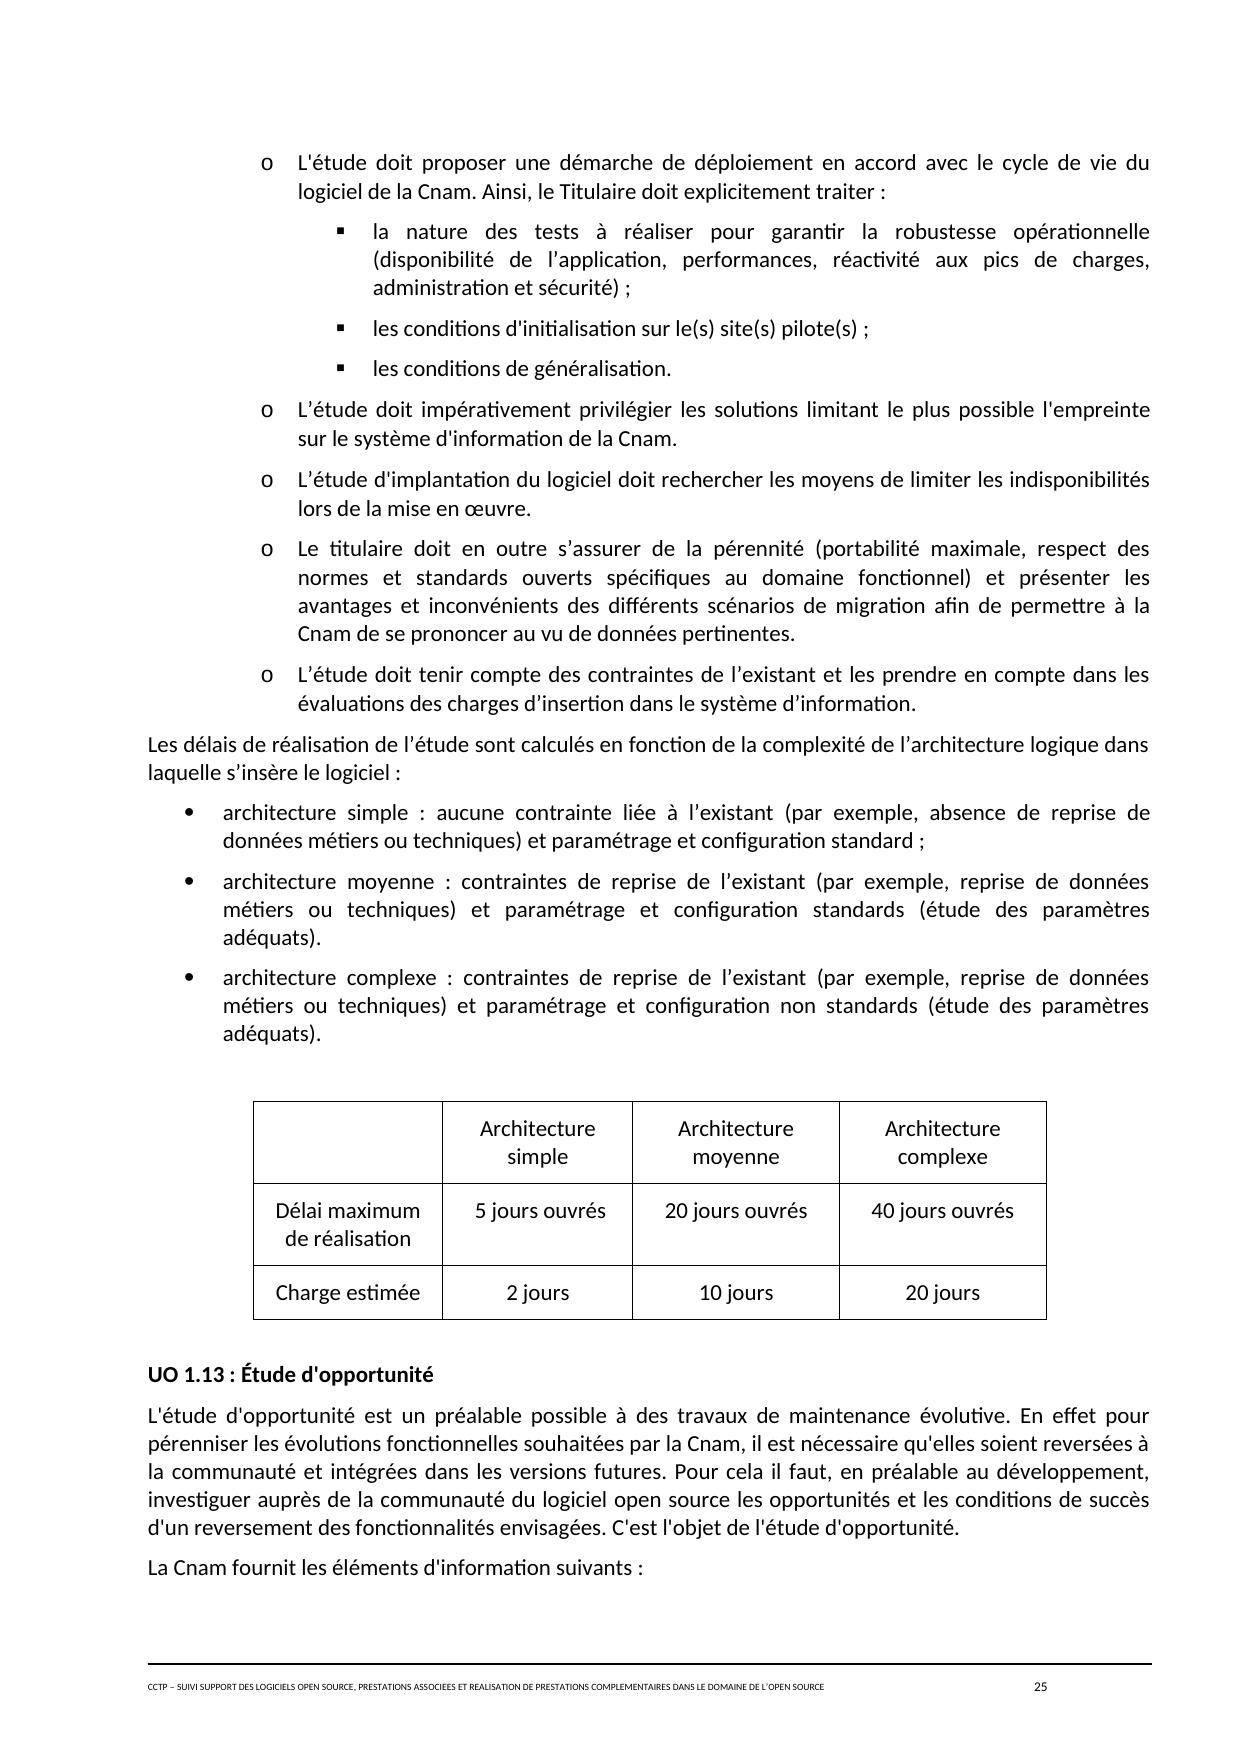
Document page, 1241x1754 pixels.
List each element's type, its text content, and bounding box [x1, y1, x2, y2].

list L’étude doit tenir compte des contraintes de l’existant et les prendre en compte dans les évaluations des charges d’insertion dans le système d’information. [260, 660, 1152, 717]
list la nature des tests à réaliser pour garantir la robustesse opérationnelle (disponibilité de l’application, performances, réactivité aux pics de charges, administration et sécurité) ; [335, 217, 1152, 301]
list architecture simple : aucune contrainte liée à l’existant (par exemple, absence de reprise de données métiers ou techniques) et paramétrage et configuration standard ; [185, 798, 1152, 854]
table_cell 2 jours [443, 1266, 632, 1319]
table_header [254, 1102, 442, 1183]
table_cell Charge estimée [254, 1266, 442, 1319]
list architecture moyenne : contraintes de reprise de l’existant (par exemple, reprise de données métiers ou techniques) et paramétrage et configuration standards (étude des paramètres adéquats). [185, 867, 1152, 951]
table_header Architecture complexe [840, 1102, 1046, 1183]
list architecture complexe : contraintes de reprise de l’existant (par exemple, reprise de données métiers ou techniques) et paramétrage et configuration non standards (étude des paramètres adéquats). [185, 963, 1152, 1047]
text Les délais de réalisation de l’étude sont calculés en fonction de la complexité de l’architecture logique dans laquelle s’insère le logiciel : [148, 730, 1152, 786]
list Le titulaire doit en outre s’assurer de la pérennité (portabilité maximale, respect des normes et standards ouverts spécifiques au domaine fonctionnel) et présenter les avantages et inconvénients des différents scénarios de migration afin de permettre à la Cnam de se prononcer au vu de données pertinentes. [260, 534, 1152, 648]
list L’étude d'implantation du logiciel doit rechercher les moyens de limiter les indisponibilités lors de la mise en œuvre. [260, 465, 1152, 522]
list les conditions de généralisation. [335, 354, 1152, 382]
table_header Architecture moyenne [633, 1102, 839, 1183]
list L'étude doit proposer une démarche de déploiement en accord avec le cycle de vie du logiciel de la Cnam. Ainsi, le Titulaire doit explicitement traiter : [260, 148, 1152, 205]
table_cell 40 jours ouvrés [840, 1184, 1046, 1265]
table_cell 20 jours ouvrés [633, 1184, 839, 1265]
list les conditions d'initialisation sur le(s) site(s) pilote(s) ; [335, 314, 1152, 342]
text La Cnam fournit les éléments d'information suivants : [148, 1553, 1152, 1581]
list L’étude doit impérativement privilégier les solutions limitant le plus possible l'empreinte sur le système d'information de la Cnam. [260, 395, 1152, 452]
text UO 1.13 : Étude d'opportunité [148, 1360, 1152, 1388]
table_cell Délai maximum de réalisation [254, 1184, 442, 1265]
table_header Architecture simple [443, 1102, 632, 1183]
table_cell 5 jours ouvrés [443, 1184, 632, 1265]
table_cell 20 jours [840, 1266, 1046, 1319]
text L'étude d'opportunité est un préalable possible à des travaux de maintenance évolutive. En effet pour pérenniser les évolutions fonctionnelles souhaitées par la Cnam, il est nécessaire qu'elles soient reversées à la communauté et intégrées dans les versions futures. Pour cela il faut, en préalable au développement, investiguer auprès de la communauté du logiciel open source les opportunités et les conditions de succès d'un reversement des fonctionnalités envisagées. C'est l'objet de l'étude d'opportunité. [148, 1401, 1152, 1541]
table_cell 10 jours [633, 1266, 839, 1319]
